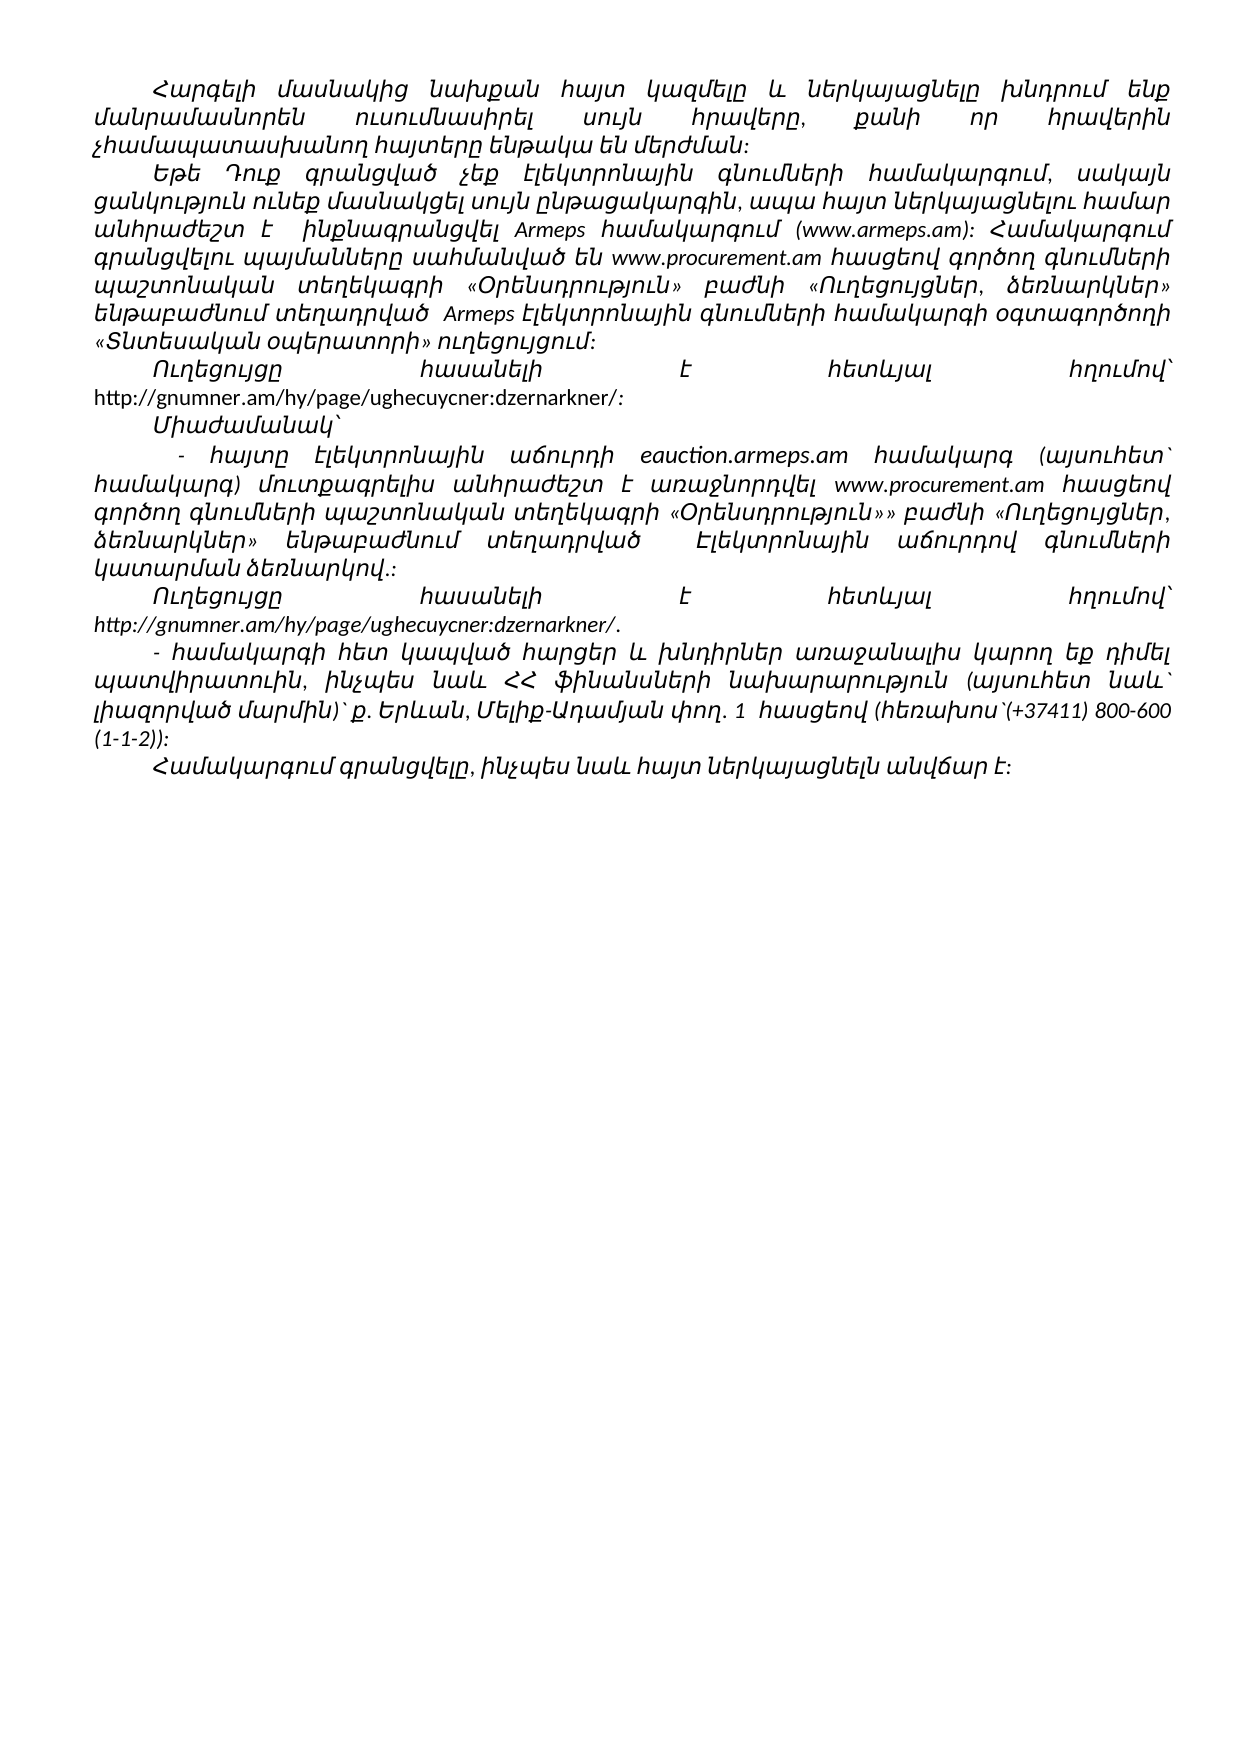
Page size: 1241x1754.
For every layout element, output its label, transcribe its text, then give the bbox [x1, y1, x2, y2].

text Համակարգում գրանցվելը, ինչպես նաև հայտ ներկայացնելն անվճար է: [94, 752, 1171, 781]
text - հայտը էլեկտրոնային աճուրդի eauction.armeps.am համակարգ (այսուհետ` համակարգ) մուտքագրելիս անհրաժեշտ է առաջնորդվել www.procurement.am հասցեով գործող գնումների պաշտոնական տեղեկագրի «Օրենսդրություն»» բաժնի «Ուղեցույցներ, ձեռնարկներ» ենթաբաժնում տեղադրված Էլեկտրոնային աճուրդով գնումների կատարման ձեռնարկով.: [94, 439, 1171, 582]
text Միաժամանակ՝ [94, 411, 1171, 439]
text Եթե Դուք գրանցված չեք էլեկտրոնային գնումների համակարգում, սակայն ցանկություն ունեք մասնակցել սույն ընթացակարգին, ապա հայտ ներկայացնելու համար անհրաժեշտ է ինքնագրանցվել Armeps համակարգում (www.armeps.am): Համակարգում գրանցվելու պայմանները սահմանված են www.procurement.am հասցեով գործող գնումների պաշտոնական տեղեկագրի «Օրենսդրություն» բաժնի «Ուղեցույցներ, ձեռնարկներ» ենթաբաժնում տեղադրված Armeps էլեկտրոնային գնումների համակարգի օգտագործողի «Տնտեսական օպերատորի» ուղեցույցում: [94, 159, 1171, 355]
text Ուղեցույցը հասանելի է հետևյալ հղումով՝ http://gnumner.am/hy/page/ughecuycner:dzernarkner/. [94, 582, 1171, 638]
text Հարգելի մասնակից նախքան հայտ կազմելը և ներկայացնելը խնդրում ենք մանրամասնորեն ուսումնասիրել սույն հրավերը, քանի որ հրավերին չհամապատասխանող հայտերը ենթակա են մերժման: [94, 75, 1171, 159]
text - համակարգի հետ կապված հարցեր և խնդիրներ առաջանալիս կարող եք դիմել պատվիրատուին, ինչպես նաև ՀՀ ֆինանսների նախարարություն (այսուհետ նաև` լիազորված մարմին)` ք. Երևան, Մելիք-Ադամյան փող. 1 հասցեով (հեռախոս`(+37411) 800-600 (1-1-2)): [94, 638, 1171, 752]
text Ուղեցույցը հասանելի է հետևյալ հղումով՝ http://gnumner.am/hy/page/ughecuycner:dzernarkner/: [94, 355, 1171, 411]
